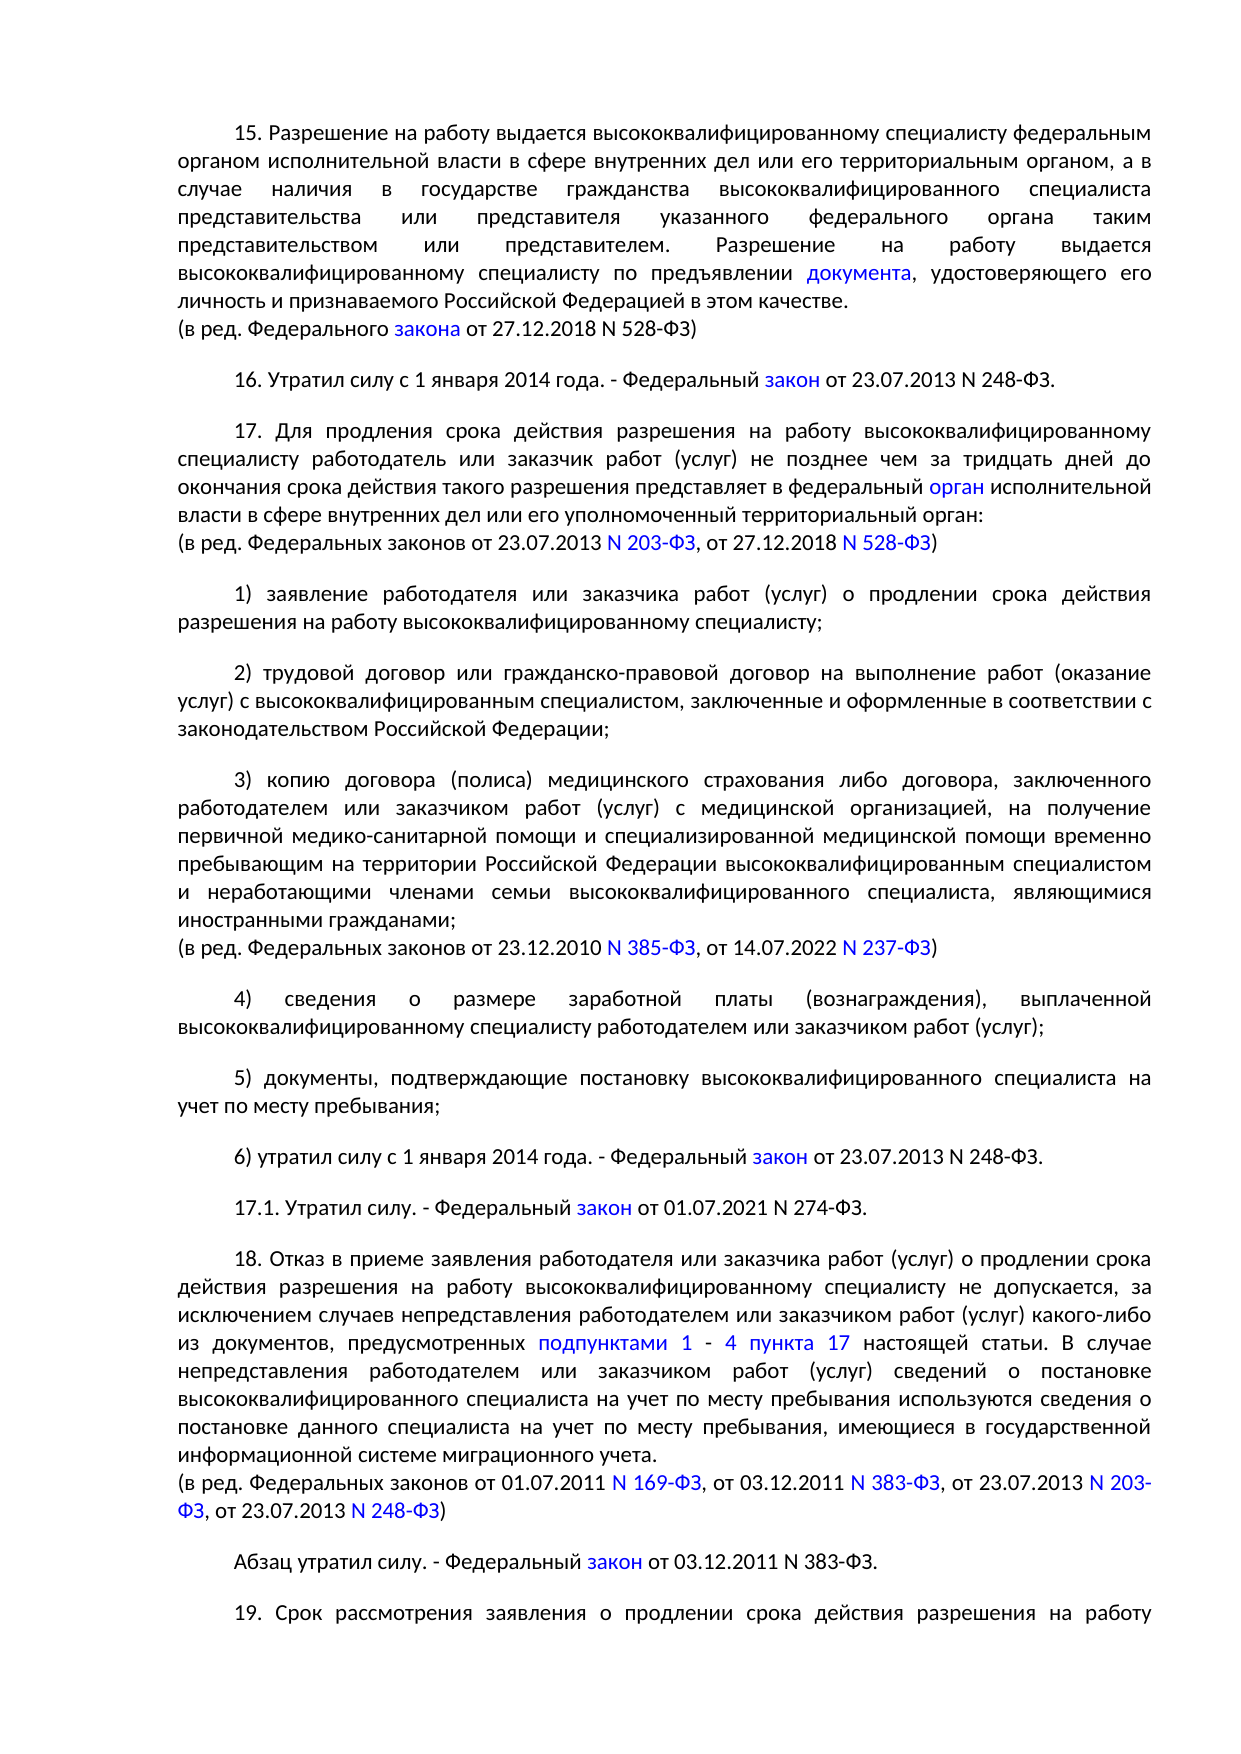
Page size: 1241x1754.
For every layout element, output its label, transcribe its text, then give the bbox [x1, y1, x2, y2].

text (в ред. Федеральных законов от 01.07.2011 N 169-ФЗ, от 03.12.2011 N 383-ФЗ, от 23.07.2013 N 203-ФЗ, от 23.07.2013 N 248-ФЗ) [177, 1468, 1152, 1524]
text (в ред. Федерального закона от 27.12.2018 N 528-ФЗ) [177, 314, 1152, 342]
text 15. Разрешение на работу выдается высококвалифицированному специалисту федеральным органом исполнительной власти в сфере внутренних дел или его территориальным органом, а в случае наличия в государстве гражданства высококвалифицированного специалиста представительства или представителя указанного федерального органа таким представительством или представителем. Разрешение на работу выдается высококвалифицированному специалисту по предъявлении документа, удостоверяющего его личность и признаваемого Российской Федерацией в этом качестве. [177, 118, 1152, 314]
text (в ред. Федеральных законов от 23.07.2013 N 203-ФЗ, от 27.12.2018 N 528-ФЗ) [177, 528, 1152, 556]
text 1) заявление работодателя или заказчика работ (услуг) о продлении срока действия разрешения на работу высококвалифицированному специалисту; [177, 579, 1152, 635]
text 3) копию договора (полиса) медицинского страхования либо договора, заключенного работодателем или заказчиком работ (услуг) с медицинской организацией, на получение первичной медико-санитарной помощи и специализированной медицинской помощи временно пребывающим на территории Российской Федерации высококвалифицированным специалистом и неработающими членами семьи высококвалифицированного специалиста, являющимися иностранными гражданами; [177, 765, 1152, 933]
text 17. Для продления срока действия разрешения на работу высококвалифицированному специалисту работодатель или заказчик работ (услуг) не позднее чем за тридцать дней до окончания срока действия такого разрешения представляет в федеральный орган исполнительной власти в сфере внутренних дел или его уполномоченный территориальный орган: [177, 416, 1152, 528]
text 16. Утратил силу с 1 января 2014 года. - Федеральный закон от 23.07.2013 N 248-ФЗ. [177, 365, 1152, 393]
text (в ред. Федеральных законов от 23.12.2010 N 385-ФЗ, от 14.07.2022 N 237-ФЗ) [177, 933, 1152, 961]
text 17.1. Утратил силу. - Федеральный закон от 01.07.2021 N 274-ФЗ. [177, 1193, 1152, 1221]
text Абзац утратил силу. - Федеральный закон от 03.12.2011 N 383-ФЗ. [177, 1547, 1152, 1575]
text 5) документы, подтверждающие постановку высококвалифицированного специалиста на учет по месту пребывания; [177, 1063, 1152, 1119]
text 4) сведения о размере заработной платы (вознаграждения), выплаченной высококвалифицированному специалисту работодателем или заказчиком работ (услуг); [177, 984, 1152, 1040]
text 2) трудовой договор или гражданско-правовой договор на выполнение работ (оказание услуг) с высококвалифицированным специалистом, заключенные и оформленные в соответствии с законодательством Российской Федерации; [177, 658, 1152, 742]
text 18. Отказ в приеме заявления работодателя или заказчика работ (услуг) о продлении срока действия разрешения на работу высококвалифицированному специалисту не допускается, за исключением случаев непредставления работодателем или заказчиком работ (услуг) какого-либо из документов, предусмотренных подпунктами 1 - 4 пункта 17 настоящей статьи. В случае непредставления работодателем или заказчиком работ (услуг) сведений о постановке высококвалифицированного специалиста на учет по месту пребывания используются сведения о постановке данного специалиста на учет по месту пребывания, имеющиеся в государственной информационной системе миграционного учета. [177, 1244, 1152, 1468]
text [177, 1598, 1152, 1626]
text 6) утратил силу с 1 января 2014 года. - Федеральный закон от 23.07.2013 N 248-ФЗ. [177, 1142, 1152, 1170]
